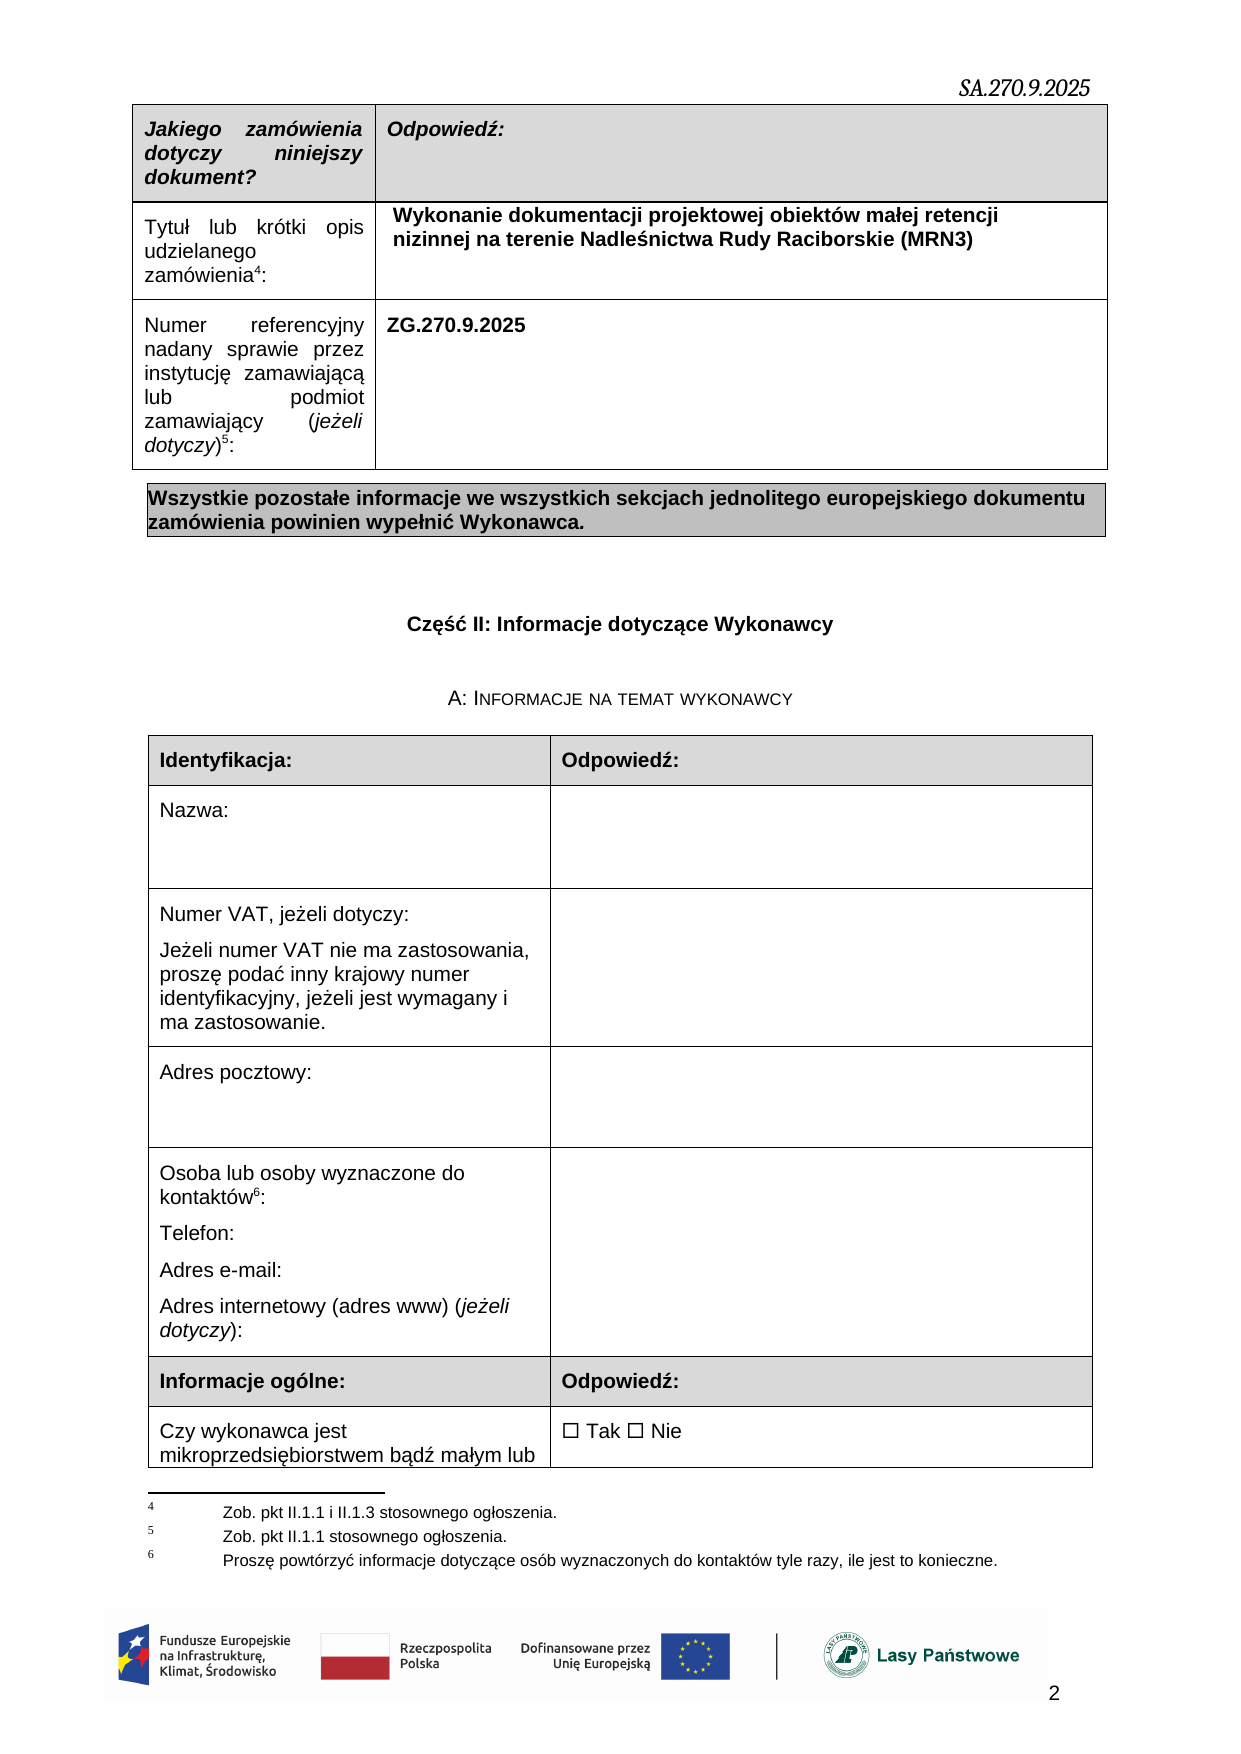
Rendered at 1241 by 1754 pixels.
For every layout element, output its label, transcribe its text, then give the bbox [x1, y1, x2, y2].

table_cell [551, 1047, 1092, 1147]
table_cell Czy wykonawca jest mikroprzedsiębiorstwem bądź małym lub średnim przedsiębiorstwem? [149, 1407, 550, 1467]
table_cell Tak Nie [551, 1407, 1092, 1467]
table_cell [551, 889, 1092, 1046]
table_cell Tytuł lub krótki opis udzielanego zamówienia: [133, 203, 375, 299]
table_cell Wykonanie dokumentacji projektowej obiektów małej retencji nizinnej na terenie Nadleśnictwa Rudy Raciborskie (MRN3) [376, 203, 1107, 299]
table_header Odpowiedź: [551, 736, 1092, 785]
table_cell Jakiego zamówienia dotyczy niniejszy dokument? [133, 105, 375, 201]
table_cell Adres pocztowy: [149, 1047, 550, 1147]
table_cell Osoba lub osoby wyznaczone do kontaktów: Telefon: Adres e-mail: Adres internetowy (adres www) (jeżeli dotyczy): [149, 1148, 550, 1356]
table_cell Numer referencyjny nadany sprawie przez instytucję zamawiającą lub podmiot zamawiający (jeżeli dotyczy): [133, 300, 375, 469]
picture [103, 1608, 1049, 1701]
table_cell Odpowiedź: [551, 1357, 1092, 1406]
table_cell Odpowiedź: [376, 105, 1107, 201]
table_cell Numer VAT, jeżeli dotyczy: Jeżeli numer VAT nie ma zastosowania, proszę podać inny krajowy numer identyfikacyjny, jeżeli jest wymagany i ma zastosowanie. [149, 889, 550, 1046]
title A: Informacje na temat wykonawcy [148, 686, 1093, 710]
table_cell [551, 786, 1092, 888]
table_cell Informacje ogólne: [149, 1357, 550, 1406]
table_cell Nazwa: [149, 786, 550, 888]
text Wszystkie pozostałe informacje we wszystkich sekcjach jednolitego europejskiego dokumentu zamówienia powinien wypełnić Wykonawca. [148, 484, 1105, 536]
table_cell [551, 1148, 1092, 1356]
table_header Identyfikacja: [149, 736, 550, 785]
table_cell ZG.270.9.2025 [376, 300, 1107, 469]
title Część II: Informacje dotyczące Wykonawcy [148, 612, 1093, 636]
